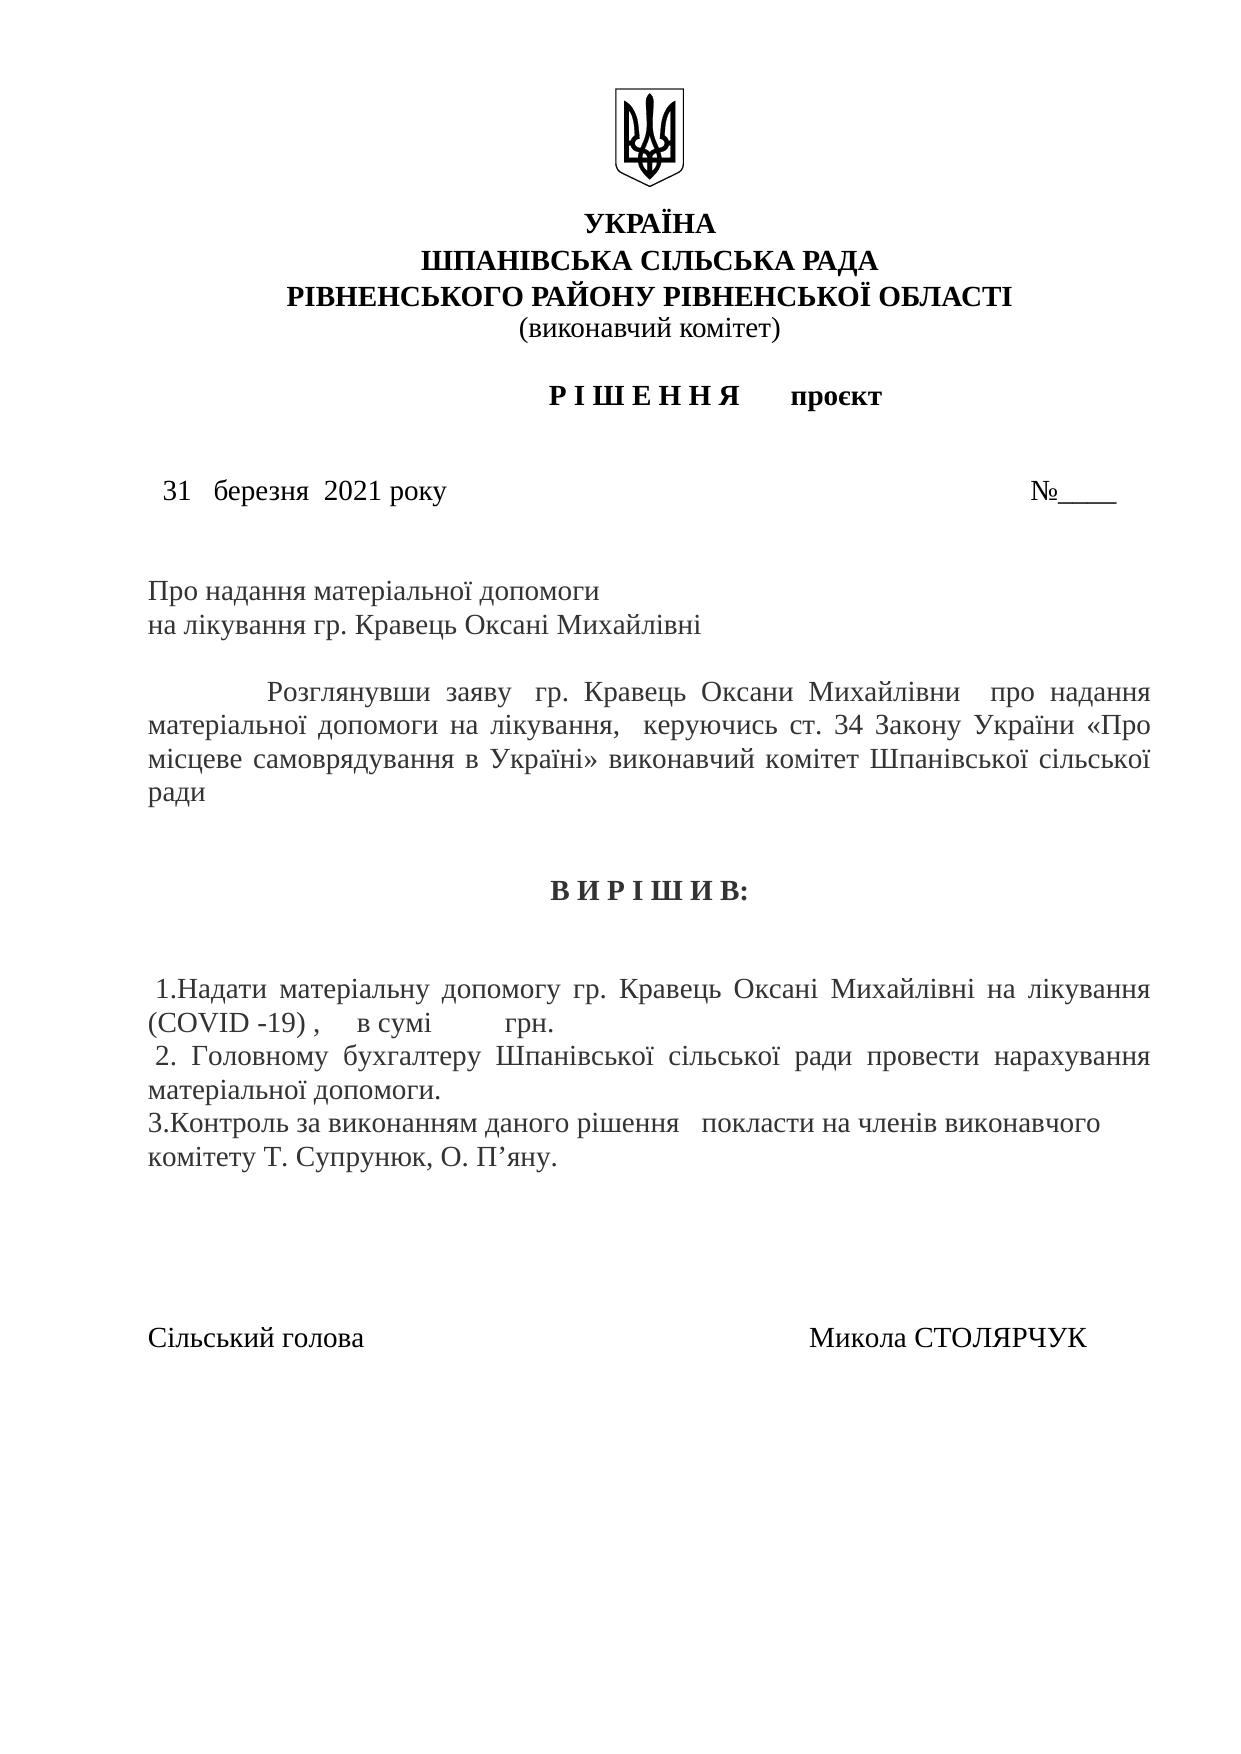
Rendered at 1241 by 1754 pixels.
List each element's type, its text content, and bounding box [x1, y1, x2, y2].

text 3.Контроль за виконанням даного рішення покласти на членів виконавчого комітету Т. Супрунюк, О. П’яну. [148, 1105, 1152, 1172]
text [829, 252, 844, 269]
text 2. Головному бухгалтеру Шпанівської сільської ради провести нарахування матеріальної допомоги. [148, 1038, 1152, 1105]
text Про надання матеріальної допомоги [148, 573, 1152, 607]
text РІВНЕНСЬКОГО РАЙОНУ РІВНЕНСЬКОЇ ОБЛАСТІ [148, 288, 1152, 311]
text Україна [148, 206, 1152, 240]
text В И Р І Ш И В: [148, 873, 1152, 906]
text ШПАНІВСЬКА сільська рада [148, 252, 838, 275]
text (виконавчий комітет) [148, 311, 1152, 344]
text Розглянувши заяву гр. Кравець Оксани Михайлівни про надання матеріальної допомоги на лікування, керуючись ст. 34 Закону України «Про місцеве самоврядування в Україні» виконавчий комітет Шпанівської сільської ради [148, 674, 1152, 808]
text Р І Ш Е Н Н Я проєкт [148, 378, 1152, 411]
text Сільський голова Микола СТОЛЯРЧУК [148, 1320, 1152, 1353]
text ШПАНІВСЬКА сільська рада [856, 252, 1152, 275]
text на лікування гр. Кравець Оксані Михайлівні [148, 607, 1152, 640]
text 1.Надати матеріальну допомогу гр. Кравець Оксані Михайлівні на лікування (COVID -19) , в сумі грн. [148, 971, 1152, 1038]
text 31 березня 2021 року №____ [148, 473, 1152, 506]
